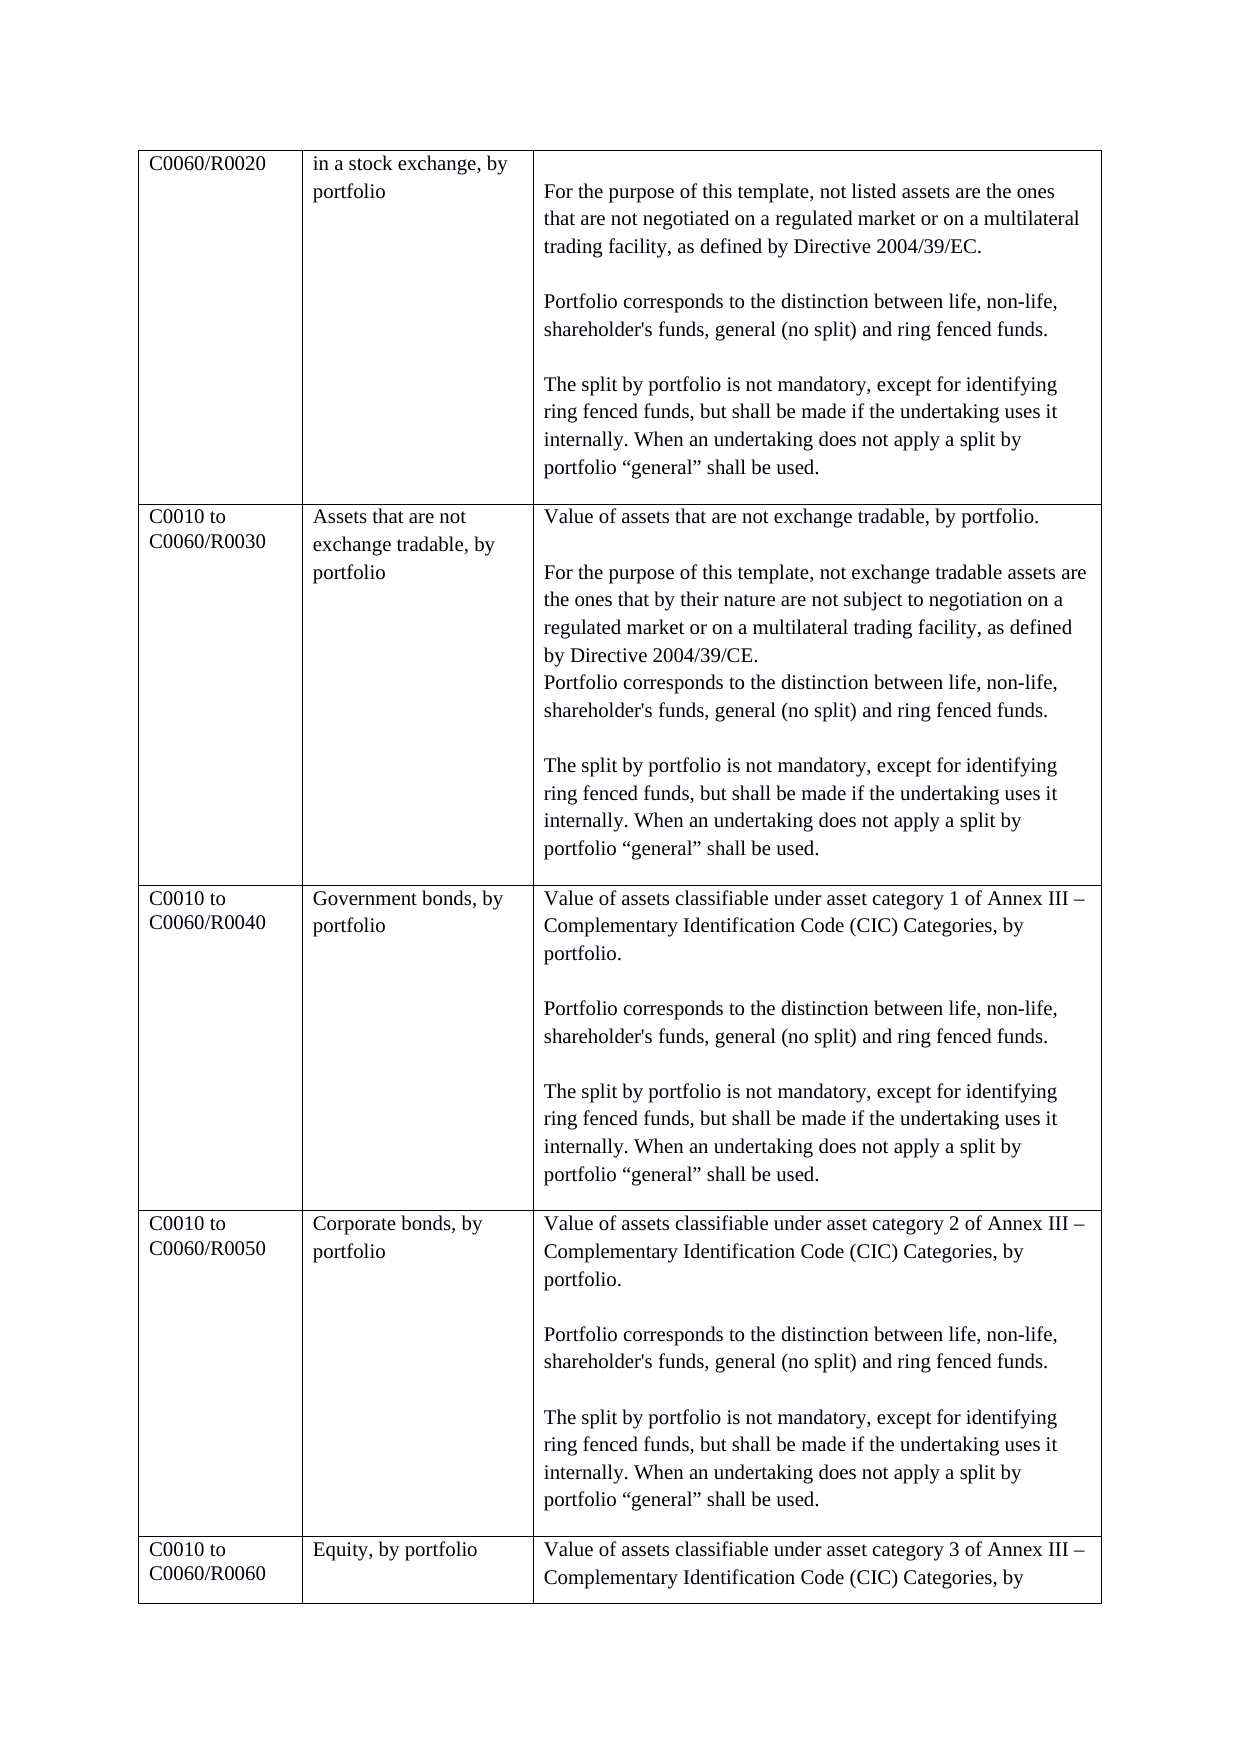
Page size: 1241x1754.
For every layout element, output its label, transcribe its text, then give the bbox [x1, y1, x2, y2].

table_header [303, 151, 533, 503]
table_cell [534, 1537, 1101, 1603]
table_cell C0010 to C0060/R0050 [139, 1211, 302, 1536]
table_cell C0010 to C0060/R0030 [139, 505, 302, 884]
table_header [139, 151, 302, 503]
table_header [534, 151, 1101, 503]
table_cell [303, 1537, 533, 1603]
table_cell Value of assets that are not exchange tradable, by portfolio. For the purpose of this template, not exchange tradable assets are the ones that by their nature are not subject to negotiation on a regulated market or on a multilateral trading facility, as defined by Directive 2004/39/CE. Portfolio corresponds to the distinction between life, non-life, shareholder's funds, general (no split) and ring fenced funds. The split by portfolio is not mandatory, except for identifying ring fenced funds, but shall be made if the undertaking uses it internally. When an undertaking does not apply a split by portfolio “general” shall be used. [534, 505, 1101, 884]
table_cell C0010 to C0060/R0040 [139, 886, 302, 1210]
table_cell Value of assets classifiable under asset category 1 of Annex III – Complementary Identification Code (CIC) Categories, by portfolio. Portfolio corresponds to the distinction between life, non-life, shareholder's funds, general (no split) and ring fenced funds. The split by portfolio is not mandatory, except for identifying ring fenced funds, but shall be made if the undertaking uses it internally. When an undertaking does not apply a split by portfolio “general” shall be used. [534, 886, 1101, 1210]
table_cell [139, 1537, 302, 1603]
table_cell Assets that are not exchange tradable, by portfolio [303, 505, 533, 884]
table_cell Corporate bonds, by portfolio [303, 1211, 533, 1536]
table_cell Government bonds, by portfolio [303, 886, 533, 1210]
table_cell Value of assets classifiable under asset category 2 of Annex III – Complementary Identification Code (CIC) Categories, by portfolio. Portfolio corresponds to the distinction between life, non-life, shareholder's funds, general (no split) and ring fenced funds. The split by portfolio is not mandatory, except for identifying ring fenced funds, but shall be made if the undertaking uses it internally. When an undertaking does not apply a split by portfolio “general” shall be used. [534, 1211, 1101, 1536]
